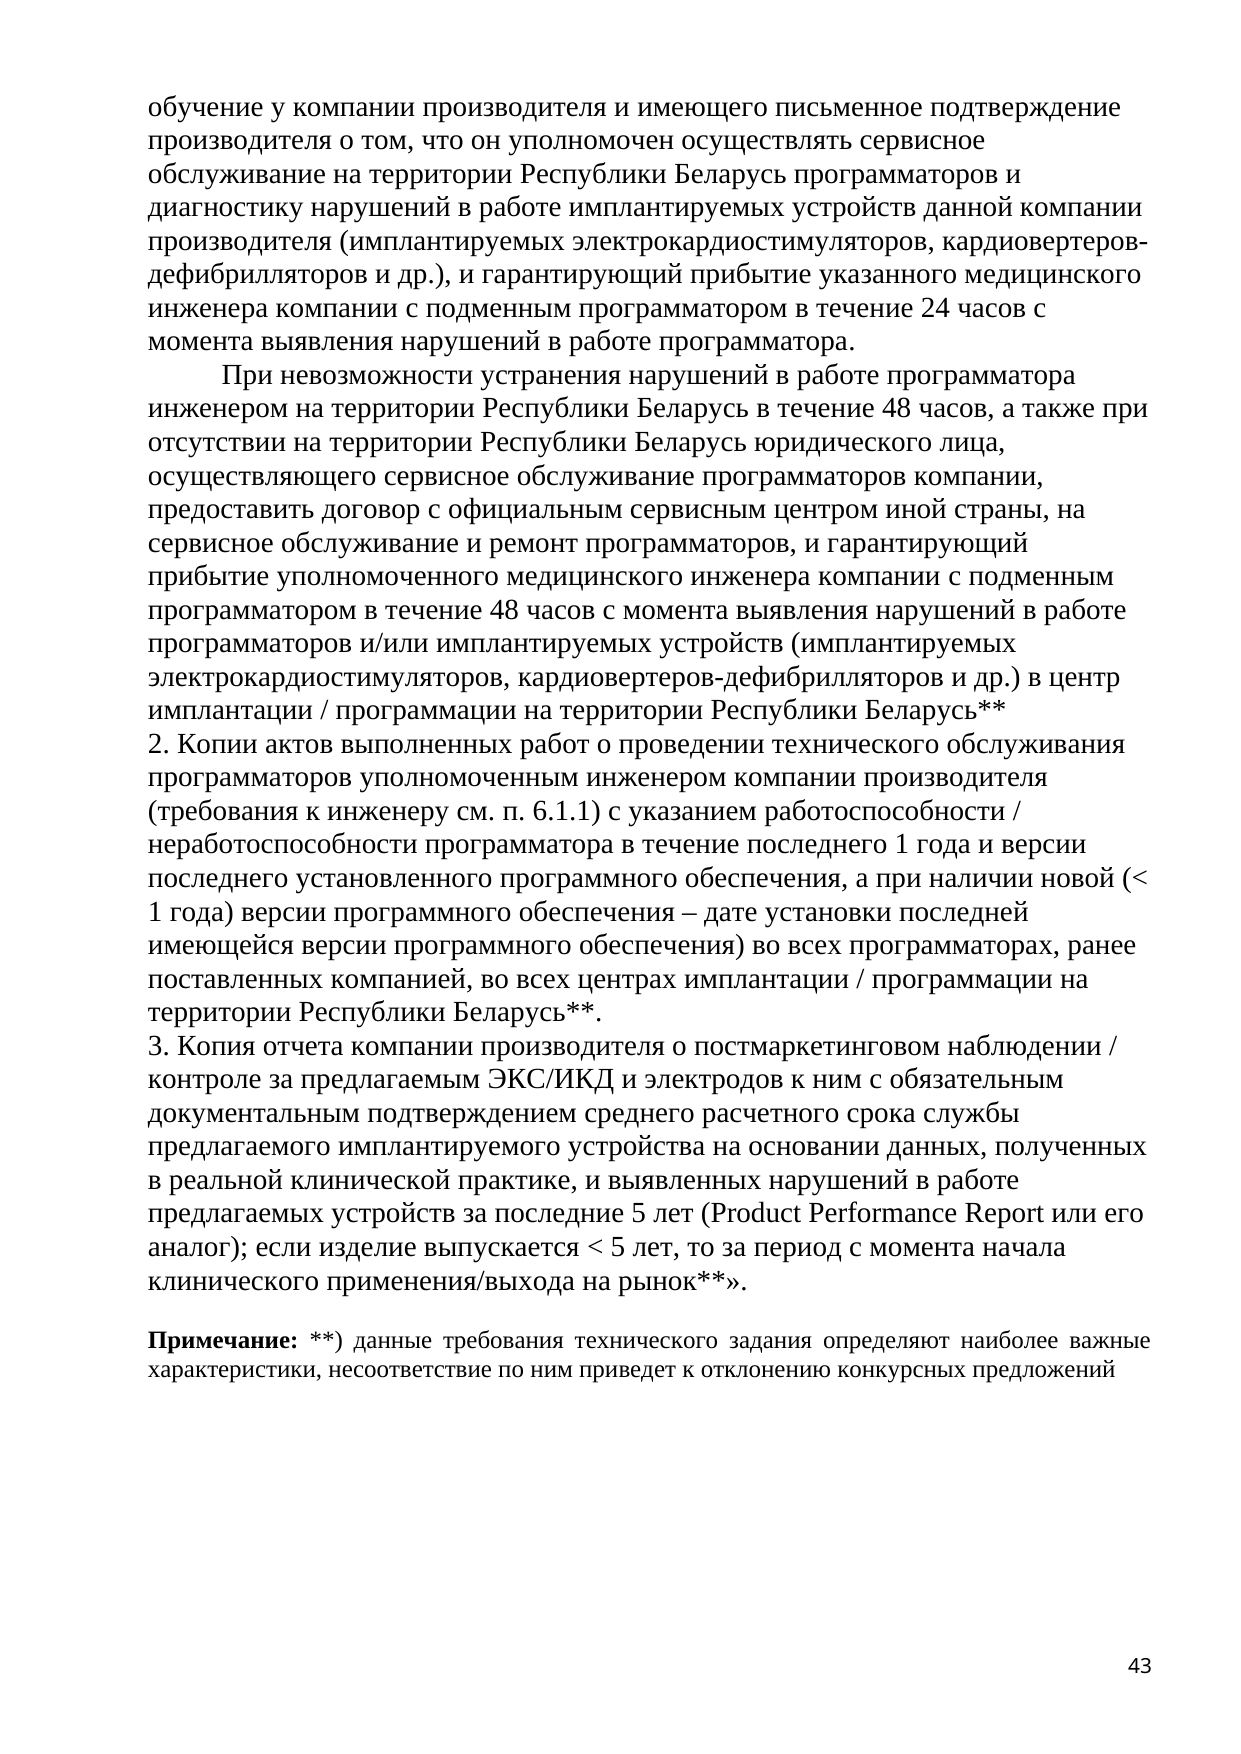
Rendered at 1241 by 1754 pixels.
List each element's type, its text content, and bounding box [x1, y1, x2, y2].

text 2. Копии актов выполненных работ о проведении технического обслуживания программаторов уполномоченным инженером компании производителя (требования к инженеру см. п. 6.1.1) с указанием работоспособности / неработоспособности программатора в течение последнего 1 года и версии последнего установленного программного обеспечения, а при наличии новой (< 1 года) версии программного обеспечения – дате установки последней имеющейся версии программного обеспечения) во всех программаторах, ранее поставленных компанией, во всех центрах имплантации / программации на территории Республики Беларусь**. [148, 726, 1152, 1028]
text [148, 89, 1152, 357]
text При невозможности устранения нарушений в работе программатора инженером на территории Республики Беларусь в течение 48 часов, а также при отсутствии на территории Республики Беларусь юридического лица, осуществляющего сервисное обслуживание программаторов компании, предоставить договор с официальным сервисным центром иной страны, на сервисное обслуживание и ремонт программаторов, и гарантирующий прибытие уполномоченного медицинского инженера компании с подменным программатором в течение 48 часов с момента выявления нарушений в работе программаторов и/или имплантируемых устройств (имплантируемых электрокардиостимуляторов, кардиовертеров-дефибрилляторов и др.) в центр имплантации / программации на территории Республики Беларусь** [148, 357, 1152, 726]
text Примечание: **) данные требования технического задания определяют наиболее важные характеристики, несоответствие по ним приведет к отклонению конкурсных предложений [148, 1325, 1152, 1382]
text 3. Копия отчета компании производителя о постмаркетинговом наблюдении / контроле за предлагаемым ЭКС/ИКД и электродов к ним с обязательным документальным подтверждением среднего расчетного срока службы предлагаемого имплантируемого устройства на основании данных, полученных в реальной клинической практике, и выявленных нарушений в работе предлагаемых устройств за последние 5 лет (Product Performance Report или его аналог); если изделие выпускается < 5 лет, то за период с момента начала клинического применения/выхода на рынок**». [148, 1028, 1152, 1296]
